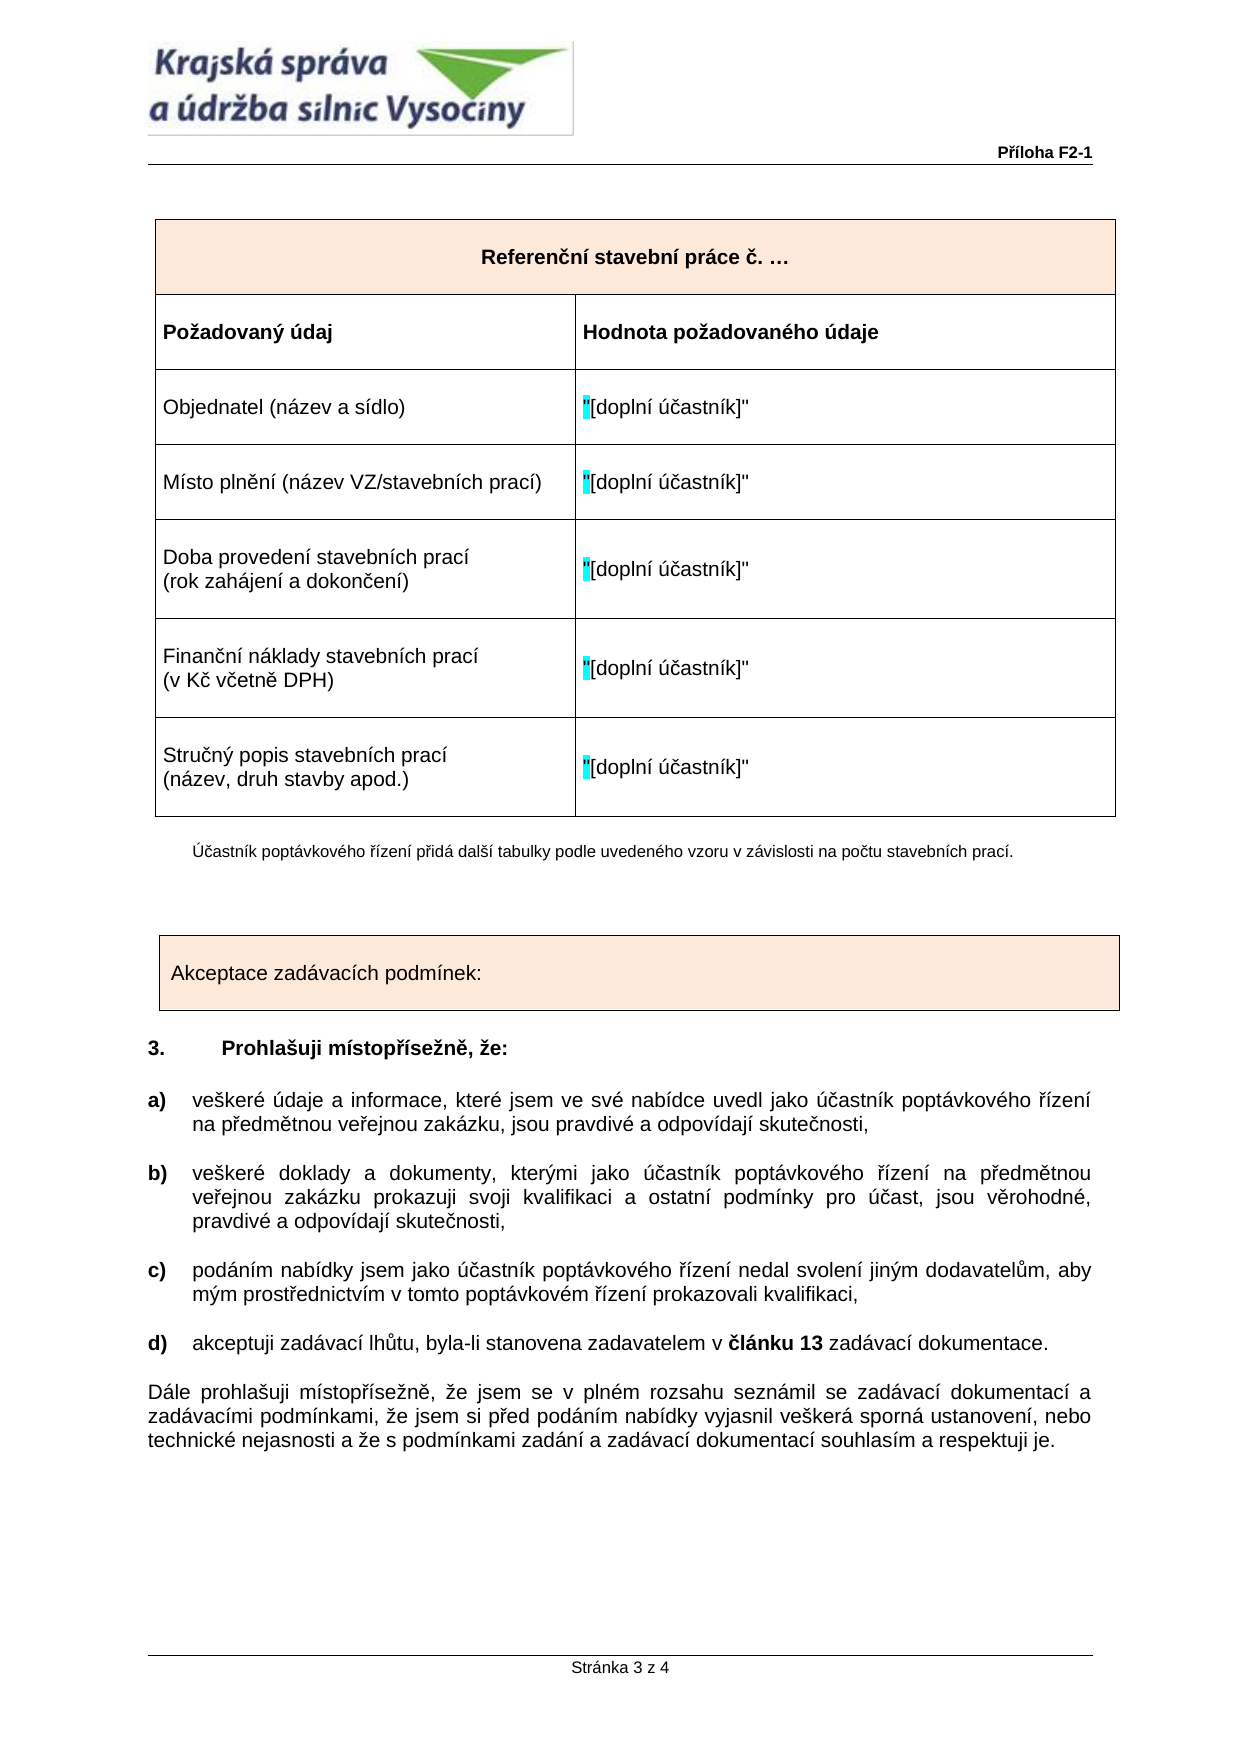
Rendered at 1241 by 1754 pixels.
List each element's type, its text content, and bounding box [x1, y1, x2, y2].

picture [147, 41, 574, 137]
table_cell [576, 520, 1115, 618]
table_cell [576, 619, 1115, 717]
table_cell Místo plnění (název VZ/stavebních prací) [156, 445, 575, 519]
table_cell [156, 520, 575, 618]
list podáním nabídky jsem jako účastník poptávkového řízení nedal svolení jiným dodavatelům, aby mým prostřednictvím v tomto poptávkovém řízení prokazovali kvalifikaci, [148, 1258, 1093, 1306]
table_cell [576, 445, 1115, 519]
table_header Akceptace zadávacích podmínek: [160, 936, 1119, 1009]
table_cell Požadovaný údaj [156, 295, 575, 369]
table_cell Finanční náklady stavebních prací (v Kč včetně DPH) [156, 619, 575, 717]
list Účastník poptávkového řízení přidá další tabulky podle uvedeného vzoru v závislosti na počtu stavebních prací. [192, 842, 1122, 861]
list veškeré doklady a dokumenty, kterými jako účastník poptávkového řízení na předmětnou veřejnou zakázku prokazuji svoji kvalifikaci a ostatní podmínky pro účast, jsou věrohodné, pravdivé a odpovídají skutečnosti, [148, 1161, 1093, 1233]
table_header Referenční stavební práce č. … [156, 220, 1115, 294]
text Dále prohlašuji místopřísežně, že jsem se v plném rozsahu seznámil se zadávací dokumentací a zadávacími podmínkami, že jsem si před podáním nabídky vyjasnil veškerá sporná ustanovení, nebo technické nejasnosti a že s podmínkami zadání a zadávací dokumentací souhlasím a respektuji je. [148, 1380, 1093, 1452]
list Prohlašuji místopřísežně, že: [148, 1036, 1093, 1059]
list akceptuji zadávací lhůtu, byla-li stanovena zadavatelem v článku 13 zadávací dokumentace. [148, 1331, 1093, 1355]
table_cell [576, 718, 1115, 816]
table_cell Stručný popis stavebních prací (název, druh stavby apod.) [156, 718, 575, 816]
table_cell Objednatel (název a sídlo) [156, 370, 575, 444]
table_cell [576, 370, 1115, 444]
table_cell Hodnota požadovaného údaje [576, 295, 1115, 369]
list veškeré údaje a informace, které jsem ve své nabídce uvedl jako účastník poptávkového řízení na předmětnou veřejnou zakázku, jsou pravdivé a odpovídají skutečnosti, [148, 1088, 1093, 1136]
